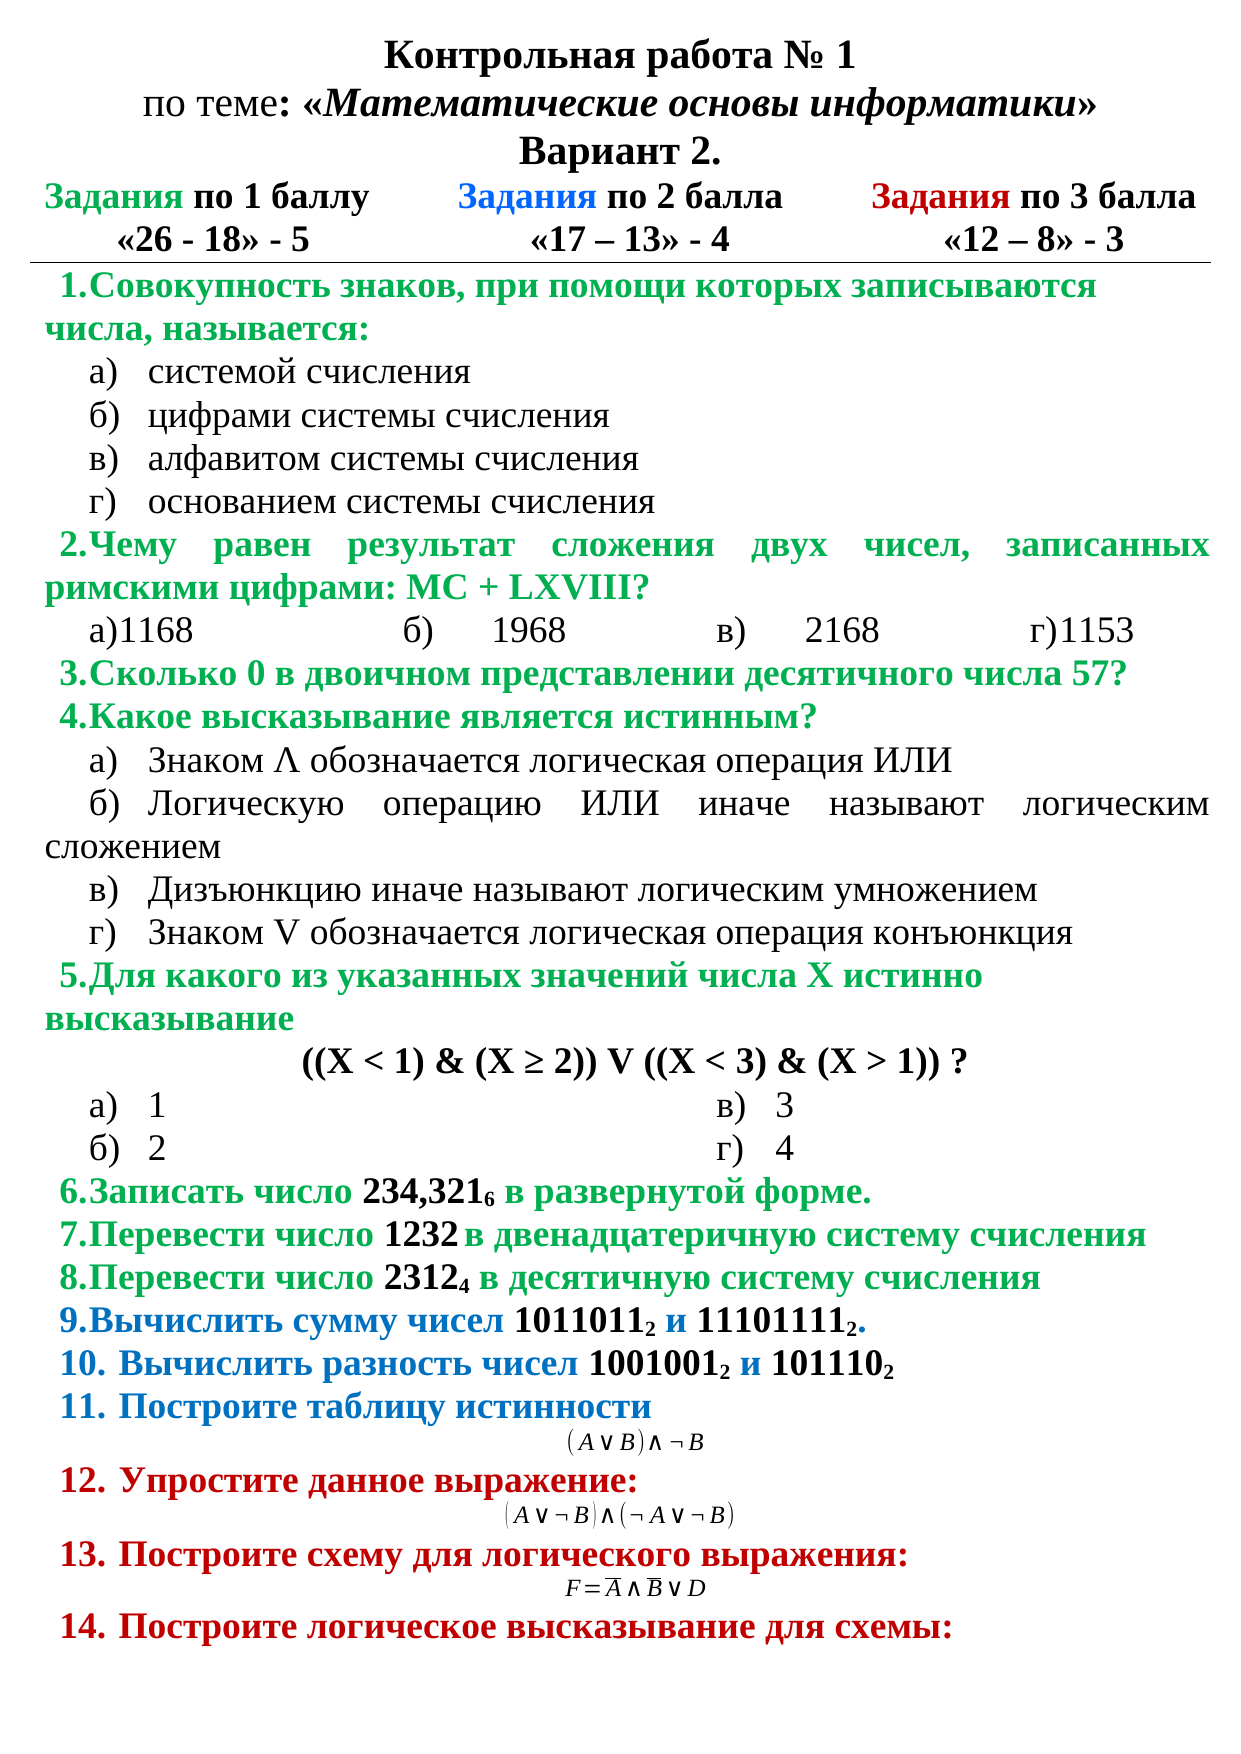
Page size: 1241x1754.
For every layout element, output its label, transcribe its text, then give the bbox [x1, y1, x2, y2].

text по теме: «Математические основы информатики» [29, 77, 1211, 125]
list Вычислить сумму чисел 10110112 и 111011112. [44, 1298, 1211, 1341]
list Знаком Λ обозначается логическая операция ИЛИ [44, 737, 1211, 780]
list Дизъюнкцию иначе называют логическим умножением [44, 866, 1211, 909]
list 1968 [358, 608, 583, 651]
list Построите схему для логического выражения: [44, 1531, 1211, 1574]
list основанием системы счисления [44, 478, 1211, 521]
list Какое высказывание является истинным? [44, 694, 1211, 737]
list системой счисления [44, 349, 1211, 392]
text Контрольная работа № 1 [29, 29, 1211, 77]
list Вычислить разность чисел 10010012 и 1011102 [44, 1341, 1211, 1384]
list Построите таблицу истинности [44, 1384, 1211, 1427]
list 4 [672, 1125, 1211, 1168]
list 1153 [985, 608, 1211, 651]
list Перевести число 1232 в двенадцатеричную систему счисления [44, 1211, 1211, 1254]
list 2168 [672, 608, 897, 651]
list 2 [44, 1125, 583, 1168]
text Задания по 1 баллу Задания по 2 балла Задания по 3 балла [29, 173, 1211, 216]
list Чему равен результат сложения двух чисел, записанных римскими цифрами: MС + LXVIII? [44, 521, 1211, 608]
list алфавитом системы счисления [44, 435, 1211, 478]
list Сколько 0 в двоичном представлении десятичного числа 57? [44, 651, 1211, 694]
list Записать число 234,3216 в развернутой форме. [44, 1168, 1211, 1211]
list Упростите данное выражение: [44, 1457, 1211, 1500]
list Совокупность знаков, при помощи которых записываются числа, называется: [44, 263, 1211, 349]
list ((X < 1) & (X ≥ 2)) V ((X < 3) & (X > 1)) ? [44, 1039, 1211, 1082]
text Вариант 2. [29, 125, 1211, 173]
list Для какого из указанных значений числа X истинно высказывание [44, 953, 1211, 1039]
list Знаком V обозначается логическая операция конъюнкция [44, 909, 1211, 953]
text «26 - 18» - 5 «17 – 13» - 4 «12 – 8» - 3 [29, 216, 1211, 263]
list Перевести число 23124 в десятичную систему счисления [44, 1254, 1211, 1298]
list 3 [672, 1082, 1211, 1125]
list 1 [44, 1082, 583, 1125]
list Построите логическое высказывание для схемы: [44, 1603, 1211, 1646]
list 1168 [44, 608, 269, 651]
list цифрами системы счисления [44, 392, 1211, 435]
list Логическую операцию ИЛИ иначе называют логическим сложением [44, 780, 1211, 866]
